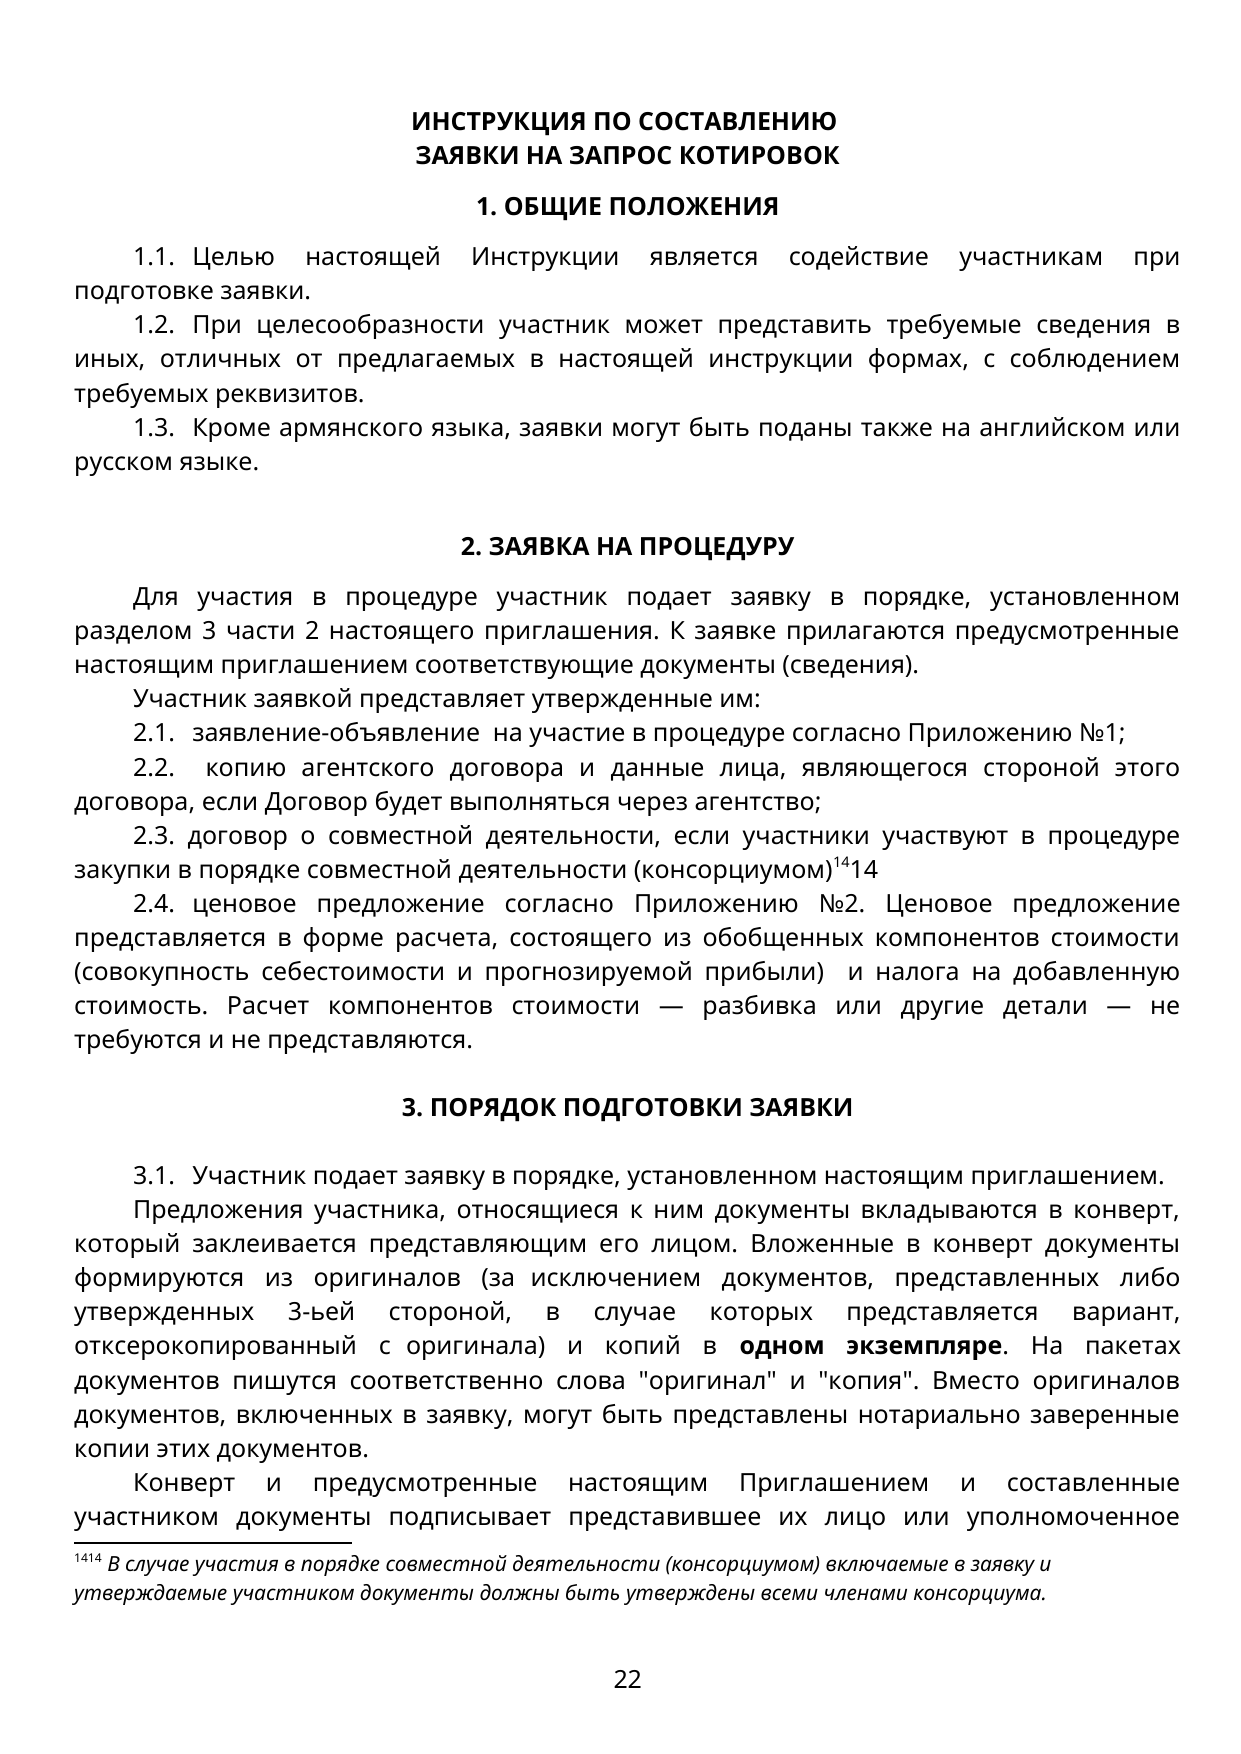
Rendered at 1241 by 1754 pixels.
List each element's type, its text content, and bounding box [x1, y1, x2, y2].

text Предложения участника, относящиеся к ним документы вкладываются в конверт, который заклеивается представляющим его лицом. Вложенные в конверт документы формируются из оригиналов (за исключением документов, представленных либо утвержденных 3-ьей стороной, в случае которых представляется вариант, отксерокопированный с оригинала) и копий в одном экземпляре. На пакетах документов пишутся соответственно слова "оригинал" и "копия". Вместо оригиналов документов, включенных в заявку, могут быть представлены нотариально заверенные копии этих документов. [74, 1192, 1181, 1464]
text 2.4. ценовое предложение согласно Приложению №2. Ценовое предложение представляется в форме расчета, состоящего из обобщенных компонентов стоимости (совокупность себестоимости и прогнозируемой прибыли) и налога на добавленную стоимость. Расчет компонентов стоимости — разбивка или другие детали — не требуются и не представляются. [74, 885, 1181, 1056]
text Участник заявкой представляет утвержденные им: [74, 681, 1181, 715]
text 1.3. Кроме армянского языка, заявки могут быть поданы также на английском или русском языке. [74, 409, 1181, 477]
text Для участия в процедуре участник подает заявку в порядке, установленном разделом 3 части 2 настоящего приглашения. К заявке прилагаются предусмотренные настоящим приглашением соответствующие документы (сведения). [74, 579, 1181, 681]
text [74, 1464, 1181, 1533]
text 2.1. заявление-объявлениe на участие в процедуре согласно Приложению №1; [74, 715, 1181, 749]
text ИНСТРУКЦИЯ ПО СОСТАВЛЕНИЮ ЗАЯВКИ НА ЗАПРОС КОТИРОВОК [74, 103, 1181, 172]
text 2.2. копию агентского договора и данные лица, являющегося стороной этого договора, если Договор будет выполняться через агентство; [74, 749, 1181, 817]
text 2. ЗАЯВКА НА ПРОЦЕДУРУ [74, 528, 1181, 562]
text 2.3. договор о совместной деятельности, если участники участвуют в процедуре закупки в порядке совместной деятельности (консорциумом)14 [74, 817, 1181, 885]
text 3. ПОРЯДОК ПОДГОТОВКИ ЗАЯВКИ [74, 1090, 1181, 1124]
text 1.1. Целью настоящей Инструкции является содействие участникам при подготовке заявки. [74, 239, 1181, 307]
text 1. ОБЩИЕ ПОЛОЖЕНИЯ [74, 188, 1181, 222]
text 3.1. Участник подает заявку в порядке, установленном настоящим приглашением. [74, 1157, 1181, 1192]
text 1.2. При целесообразности участник может представить требуемые сведения в иных, отличных от предлагаемых в настоящей инструкции формах, с соблюдением требуемых реквизитов. [74, 307, 1181, 409]
